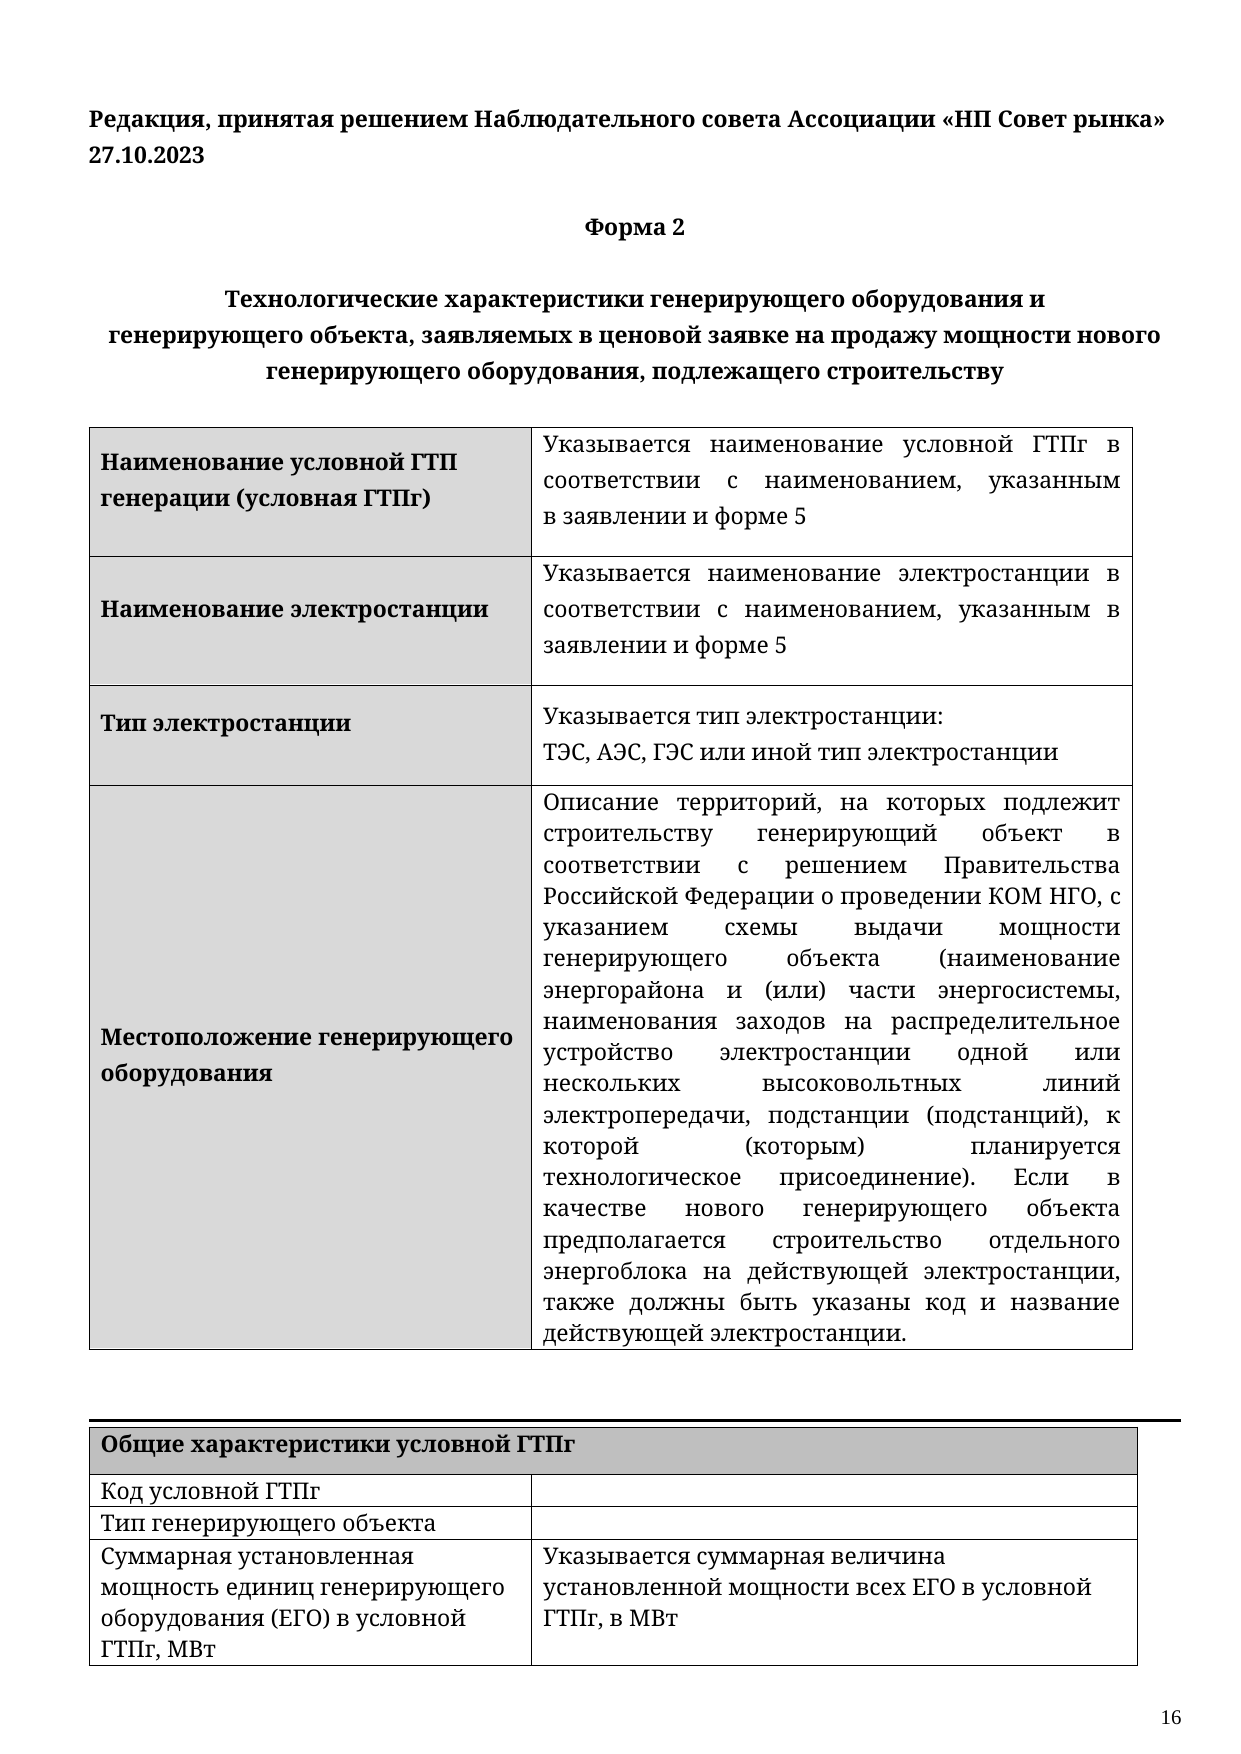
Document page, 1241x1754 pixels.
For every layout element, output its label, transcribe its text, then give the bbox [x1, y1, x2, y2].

table_cell Тип генерирующего объекта [90, 1507, 531, 1538]
table_cell Тип электростанции [90, 686, 531, 785]
table_cell Местоположение генерирующего оборудования [90, 786, 531, 1348]
table_cell Указывается наименование электростанции в соответствии с наименованием, указанным в заявлении и форме 5 [532, 557, 1132, 684]
table_cell Код условной ГТПг [90, 1475, 531, 1506]
text Редакция, принятая решением Наблюдательного совета Ассоциации «НП Совет рынка» 27.10.2023 [89, 103, 1181, 171]
table_cell Суммарная установленная мощность единиц генерирующего оборудования (ЕГО) в условной ГТПг, МВт [90, 1540, 531, 1664]
table_header Указывается наименование условной ГТПг в соответствии с наименованием, указанным в заявлении и форме 5 [532, 428, 1132, 556]
table_cell Указывается суммарная величина установленной мощности всех ЕГО в условной ГТПг, в МВт [532, 1540, 1137, 1664]
table_cell Указывается тип электростанции: ТЭС, АЭС, ГЭС или иной тип электростанции [532, 686, 1132, 785]
table_cell [532, 1475, 1137, 1506]
table_cell [532, 1507, 1137, 1538]
text Технологические характеристики генерирующего оборудования и [89, 283, 1181, 314]
text Форма 2 [89, 211, 1181, 242]
table_cell Наименование электростанции [90, 557, 531, 684]
table_header Общие характеристики условной ГТПг [90, 1428, 1137, 1474]
table_header Наименование условной ГТП генерации (условная ГТПг) [90, 428, 531, 556]
text генерирующего объекта, заявляемых в ценовой заявке на продажу мощности нового генерирующего оборудования, подлежащего строительству [89, 319, 1181, 386]
table_cell Описание территорий, на которых подлежит строительству генерирующий объект в соответствии с решением Правительства Российской Федерации о проведении КОМ НГО, с указанием схемы выдачи мощности генерирующего объекта (наименование энергорайона и (или) части энергосистемы, наименования заходов на распределительное устройство электростанции одной или нескольких высоковольтных линий электропередачи, подстанции (подстанций), к которой (которым) планируется технологическое присоединение). Если в качестве нового генерирующего объекта предполагается строительство отдельного энергоблока на действующей электростанции, также должны быть указаны код и название действующей электростанции. [532, 786, 1132, 1348]
